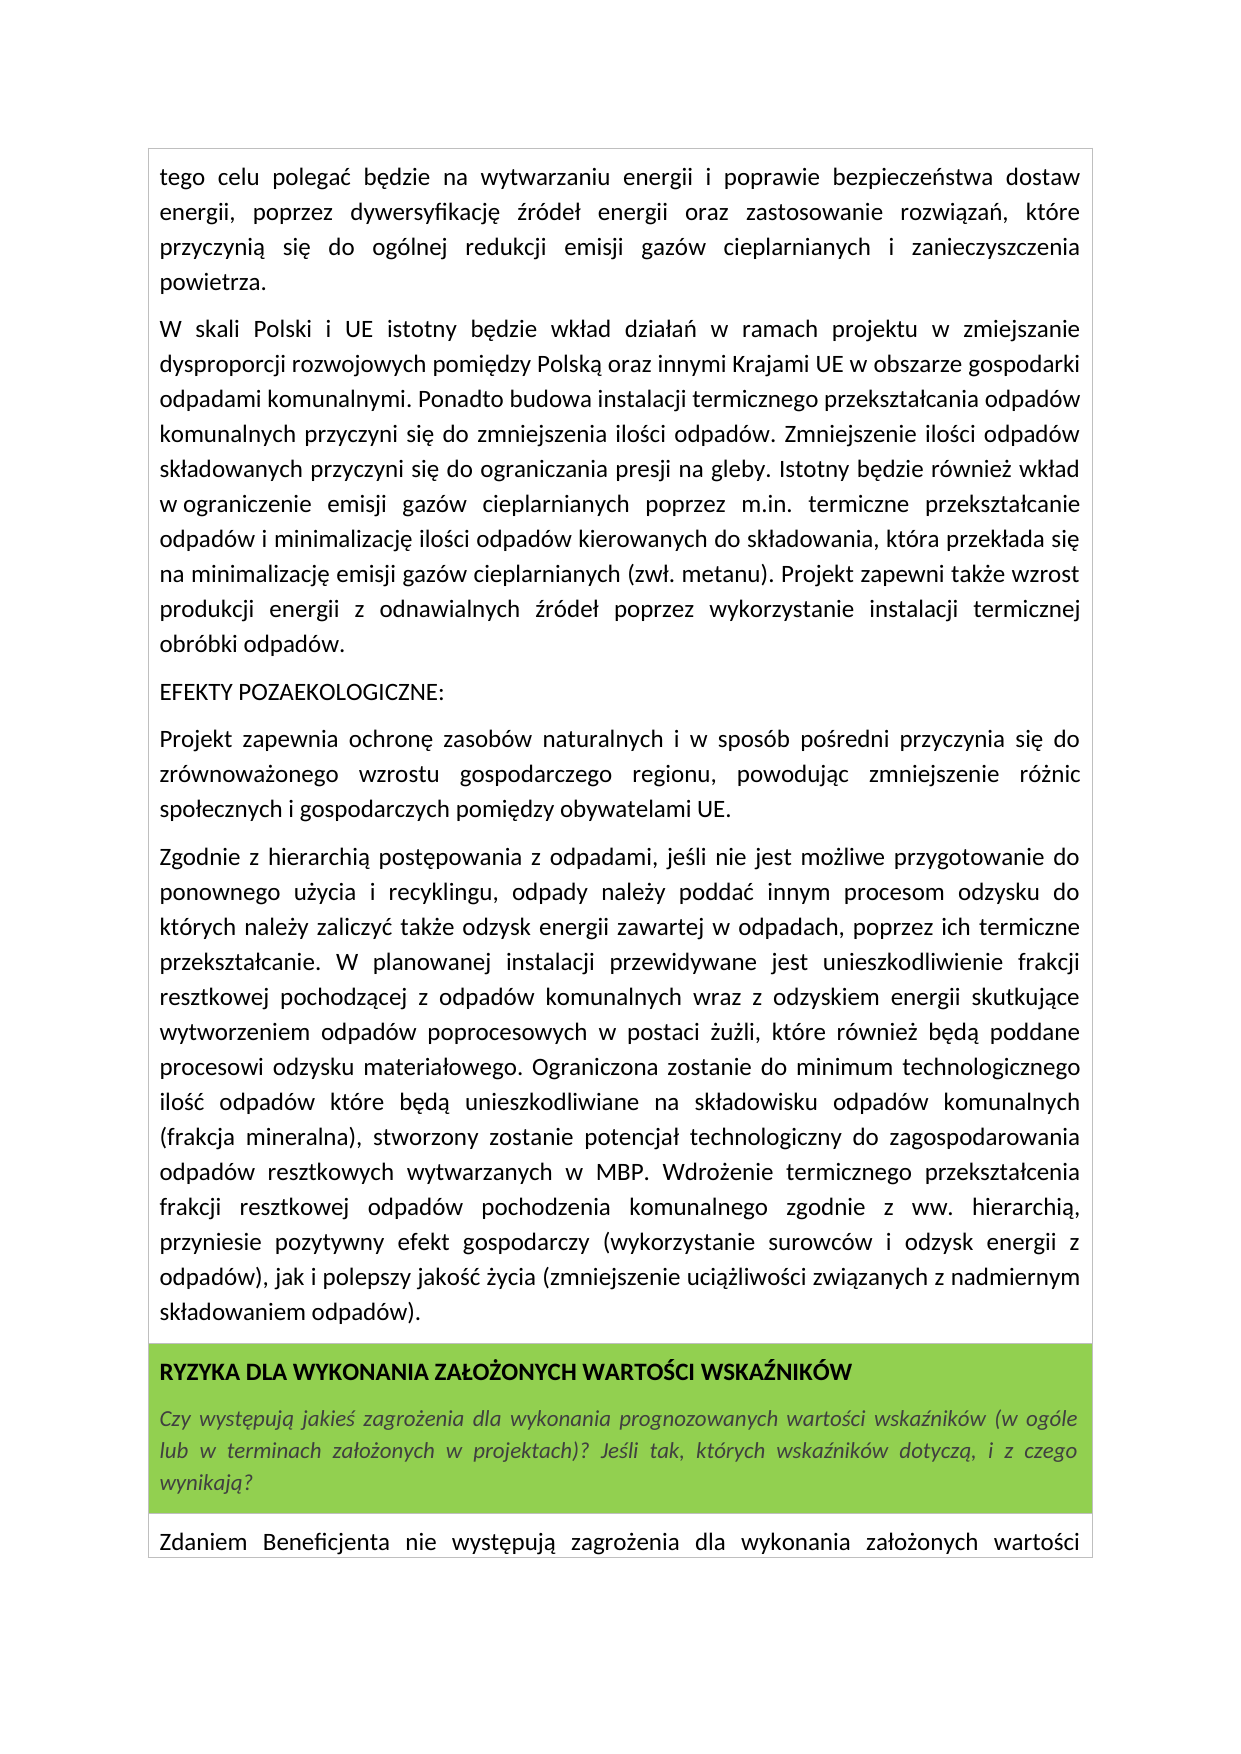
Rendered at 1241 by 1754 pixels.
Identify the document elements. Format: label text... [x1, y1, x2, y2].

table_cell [149, 1514, 1092, 1557]
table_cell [149, 149, 1092, 1343]
table_cell RYZYKA DLA WYKONANIA ZAŁOŻONYCH WARTOŚCI WSKAŹNIKÓW Czy występują jakieś zagrożenia dla wykonania prognozowanych wartości wskaźników (w ogóle lub w terminach założonych w projektach)? Jeśli tak, których wskaźników dotyczą, i z czego wynikają? [149, 1344, 1092, 1513]
